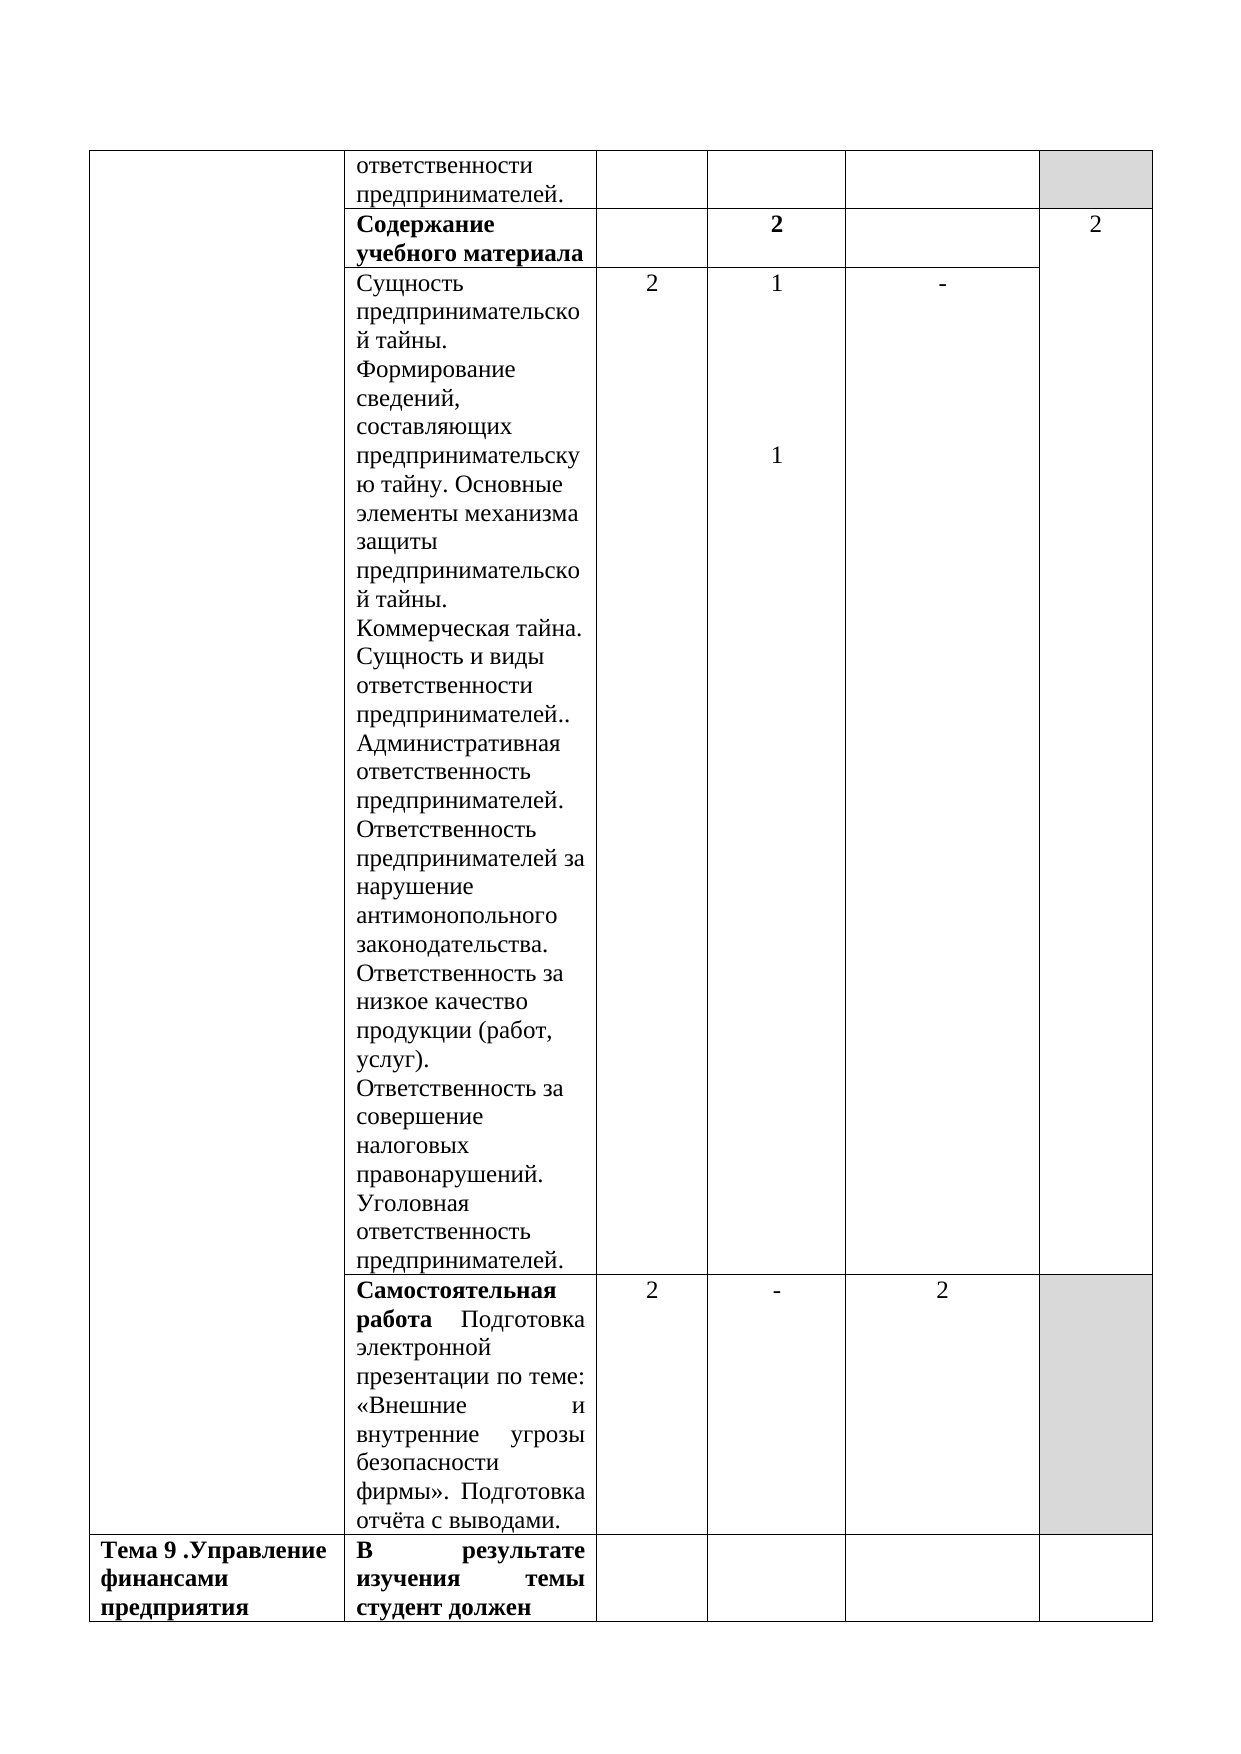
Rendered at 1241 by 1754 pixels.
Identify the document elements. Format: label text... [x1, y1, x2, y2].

table_cell [708, 1535, 845, 1621]
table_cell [90, 151, 344, 1534]
table_cell [597, 209, 707, 267]
table_cell [1040, 1275, 1152, 1534]
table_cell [345, 1535, 596, 1621]
table_cell - [846, 268, 1039, 1274]
table_cell 2 [708, 209, 845, 267]
table_cell 2 [846, 1275, 1039, 1534]
table_cell Содержание учебного материала [345, 209, 596, 267]
table_cell [1040, 1535, 1152, 1621]
table_cell 2 [597, 1275, 707, 1534]
table_cell [846, 151, 1039, 208]
table_cell [597, 151, 707, 208]
table_cell Сущность предпринимательской тайны. Формирование сведений, составляющих предпринимательскую тайну. Основные элементы механизма защиты предпринимательской тайны. Коммерческая тайна. Сущность и виды ответственности предпринимателей.. Административная ответственность предпринимателей. Ответственность предпринимателей за нарушение антимонопольного законодательства. Ответственность за низкое качество продукции (работ, услуг). Ответственность за совершение налоговых правонарушений. Уголовная ответственность предпринимателей. [345, 268, 596, 1274]
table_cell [345, 151, 596, 208]
table_cell [846, 1535, 1039, 1621]
table_cell 2 [597, 268, 707, 1274]
table_cell [708, 151, 845, 208]
table_cell [1040, 151, 1152, 208]
table_cell Самостоятельная работа Подготовка электронной презентации по теме: «Внешние и внутренние угрозы безопасности фирмы». Подготовка отчёта с выводами. [345, 1275, 596, 1534]
table_cell [597, 1535, 707, 1621]
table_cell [90, 1535, 344, 1621]
table_cell - [708, 1275, 845, 1534]
table_cell 2 [1040, 209, 1152, 1274]
table_cell 1 1 [708, 268, 845, 1274]
table_cell [846, 209, 1039, 267]
